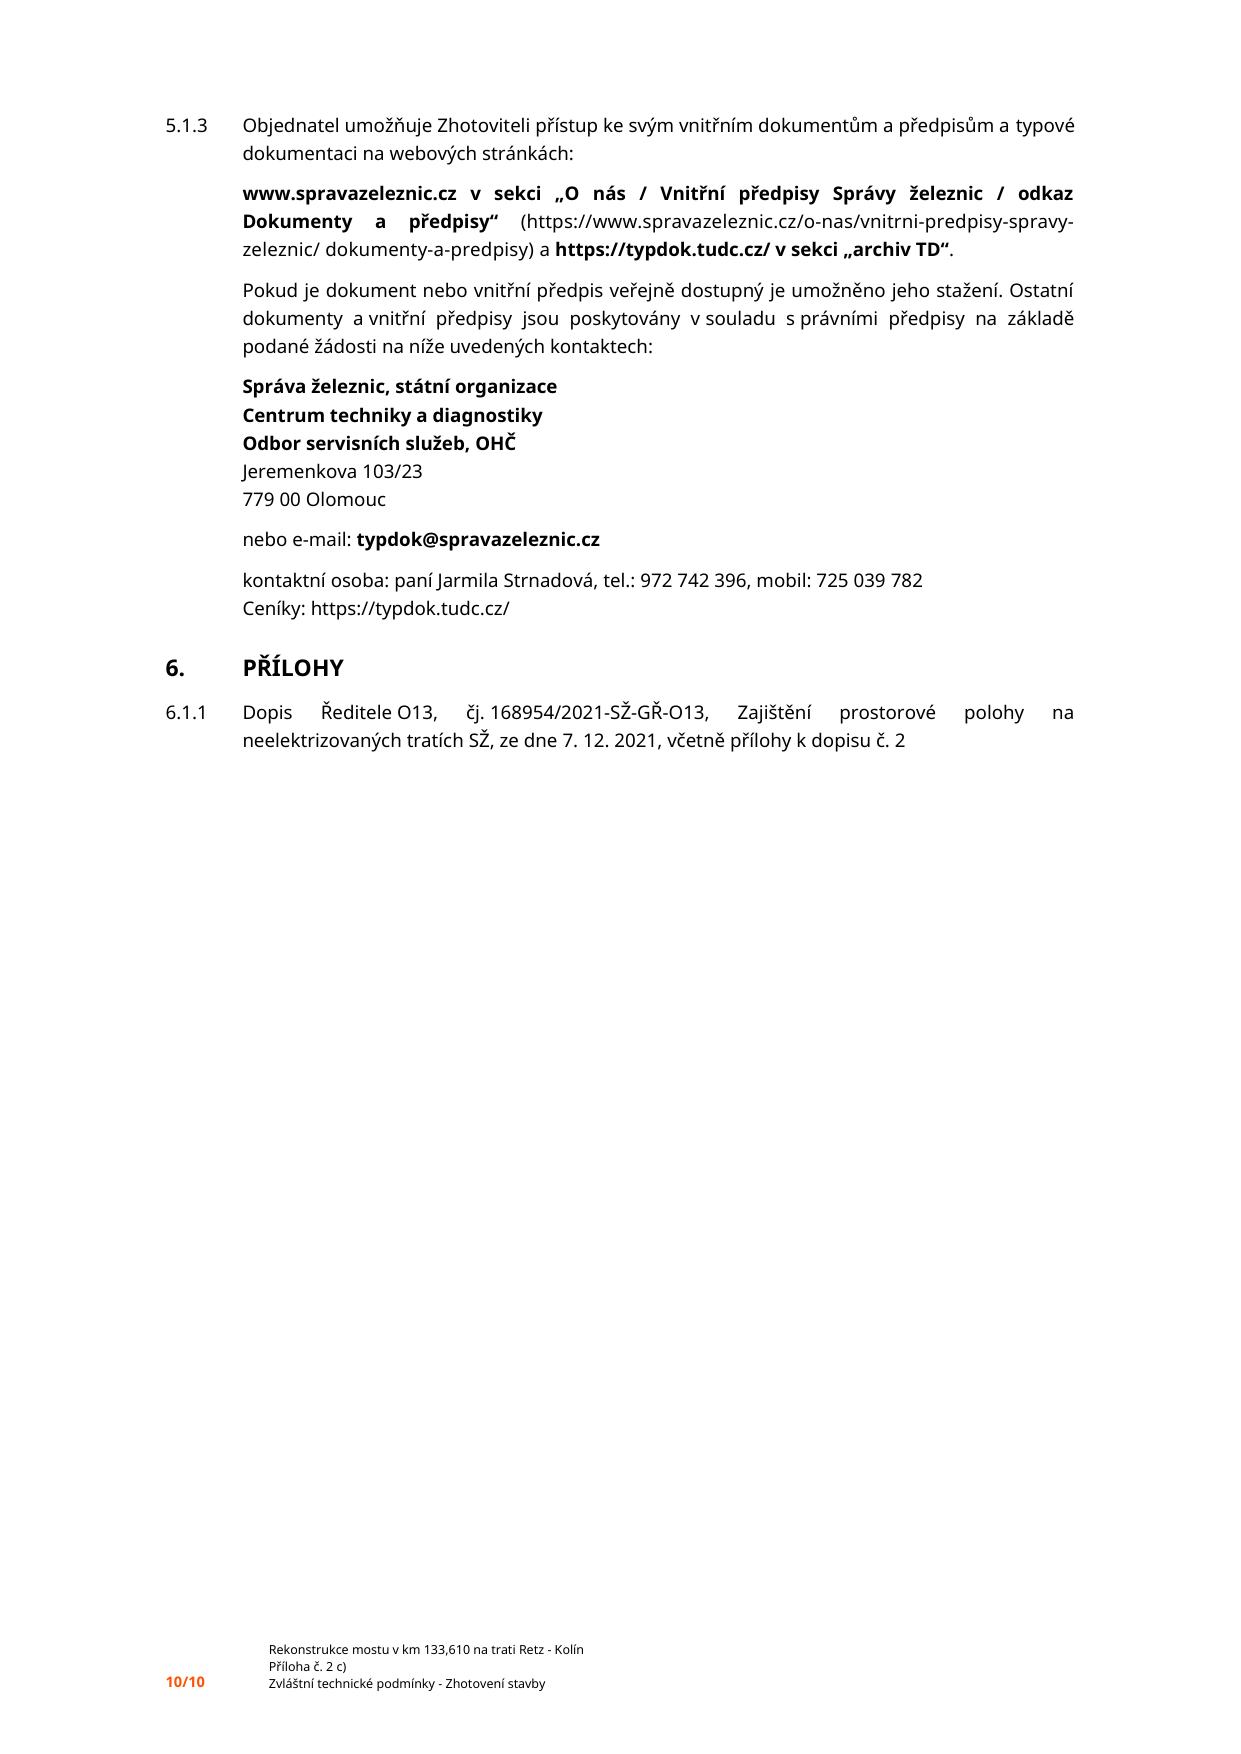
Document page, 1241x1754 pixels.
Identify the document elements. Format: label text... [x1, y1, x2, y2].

text Objednatel umožňuje Zhotoviteli přístup ke svým vnitřním dokumentům a předpisům a typové dokumentaci na webových stránkách: [165, 112, 1075, 166]
text www.spravazeleznic.cz v sekci „O nás / Vnitřní předpisy Správy železnic / odkaz Dokumenty a předpisy“ (https://www.spravazeleznic.cz/o-nas/vnitrni-predpisy-spravy-zeleznic/ dokumenty-a-predpisy) a https://typdok.tudc.cz/ v sekci „archiv TD“. [242, 181, 1075, 262]
text Správa železnic, státní organizace [242, 374, 1075, 399]
text Dopis Ředitele O13, čj. 168954/2021-SŽ-GŘ-O13, Zajištění prostorové polohy na neelektrizovaných tratích SŽ, ze dne 7. 12. 2021, včetně přílohy k dopisu č. 2 [165, 699, 1075, 753]
text Ceníky: https://typdok.tudc.cz/ [242, 595, 1075, 621]
text 779 00 Olomouc [242, 486, 1075, 511]
text Centrum techniky a diagnostiky [242, 402, 1075, 427]
text nebo e-mail: typdok@spravazeleznic.cz [242, 526, 1075, 552]
text kontaktní osoba: paní Jarmila Strnadová, tel.: 972 742 396, mobil: 725 039 782 [242, 567, 1075, 592]
text PŘÍLOHY [165, 652, 1075, 683]
text Pokud je dokument nebo vnitřní předpis veřejně dostupný je umožněno jeho stažení. Ostatní dokumenty a vnitřní předpisy jsou poskytovány v souladu s právními předpisy na základě podané žádosti na níže uvedených kontaktech: [242, 277, 1075, 359]
text Jeremenkova 103/23 [242, 458, 1075, 483]
text Odbor servisních služeb, OHČ [242, 430, 1075, 455]
